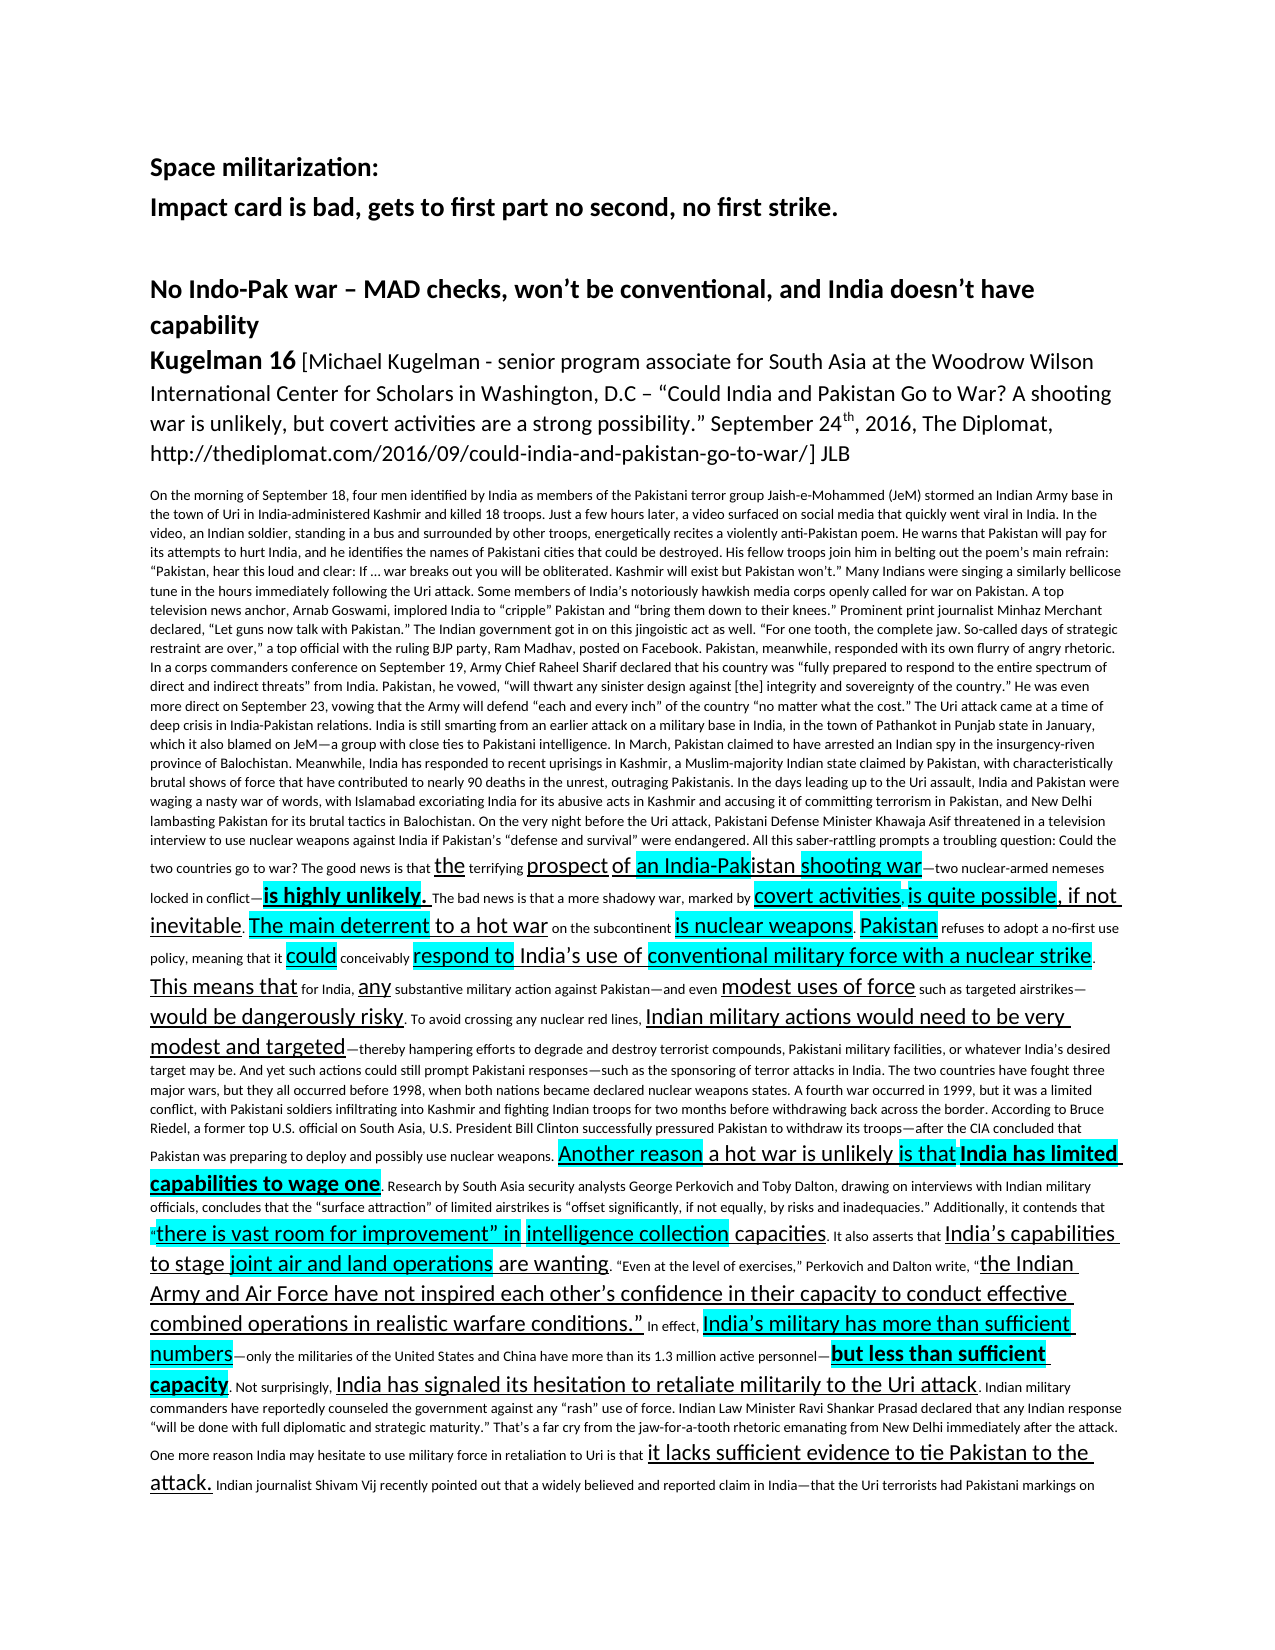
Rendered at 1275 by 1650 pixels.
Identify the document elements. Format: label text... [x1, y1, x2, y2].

text Kugelman 16 [Michael Kugelman - senior program associate for South Asia at the Woodrow Wilson International Center for Scholars in Washington, D.C – “Could India and Pakistan Go to War? A shooting war is unlikely, but covert activities are a strong possibility.” September 24th, 2016, The Diplomat, http://thediplomat.com/2016/09/could-india-and-pakistan-go-to-war/] JLB [150, 343, 1125, 467]
subtitle No Indo-Pak war – MAD checks, won’t be conventional, and India doesn’t have capability [150, 272, 1125, 341]
subtitle Impact card is bad, gets to first part no second, no first strike. [150, 190, 1125, 223]
subtitle Space militarization: [150, 150, 1125, 183]
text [150, 486, 1125, 1497]
